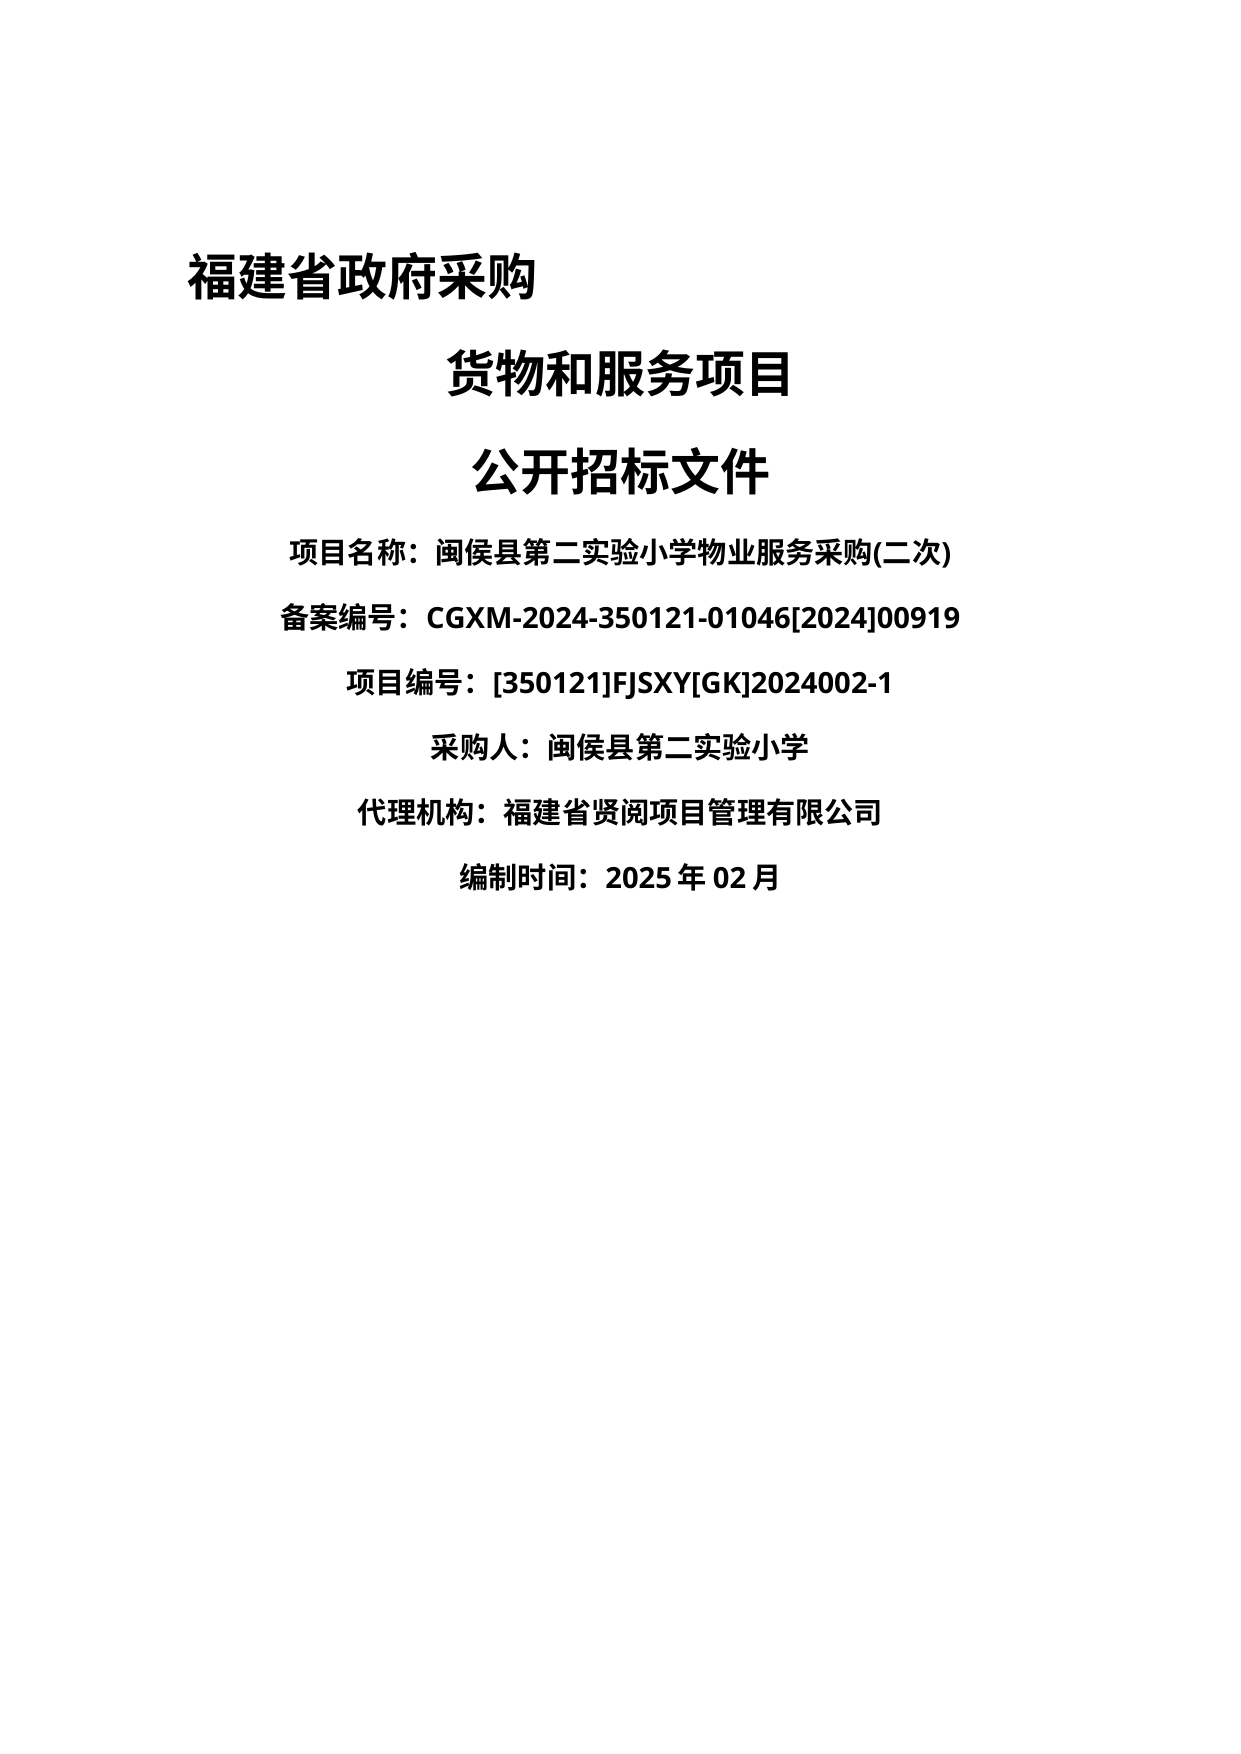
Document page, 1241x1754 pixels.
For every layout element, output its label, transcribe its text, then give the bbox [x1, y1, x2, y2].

text 备案编号：CGXM-2024-350121-01046[2024]00919 [187, 584, 1053, 649]
text 项目名称：闽侯县第二实验小学物业服务采购(二次) [187, 519, 1053, 584]
text 福建省政府采购 [187, 227, 1053, 324]
text 项目编号：[350121]FJSXY[GK]2024002-1 [187, 649, 1053, 714]
text 编制时间：2025年02月 [187, 844, 1053, 909]
text 货物和服务项目 [187, 324, 1053, 422]
text 代理机构：福建省贤阅项目管理有限公司 [187, 779, 1053, 844]
text 采购人：闽侯县第二实验小学 [187, 714, 1053, 779]
text 公开招标文件 [187, 422, 1053, 519]
